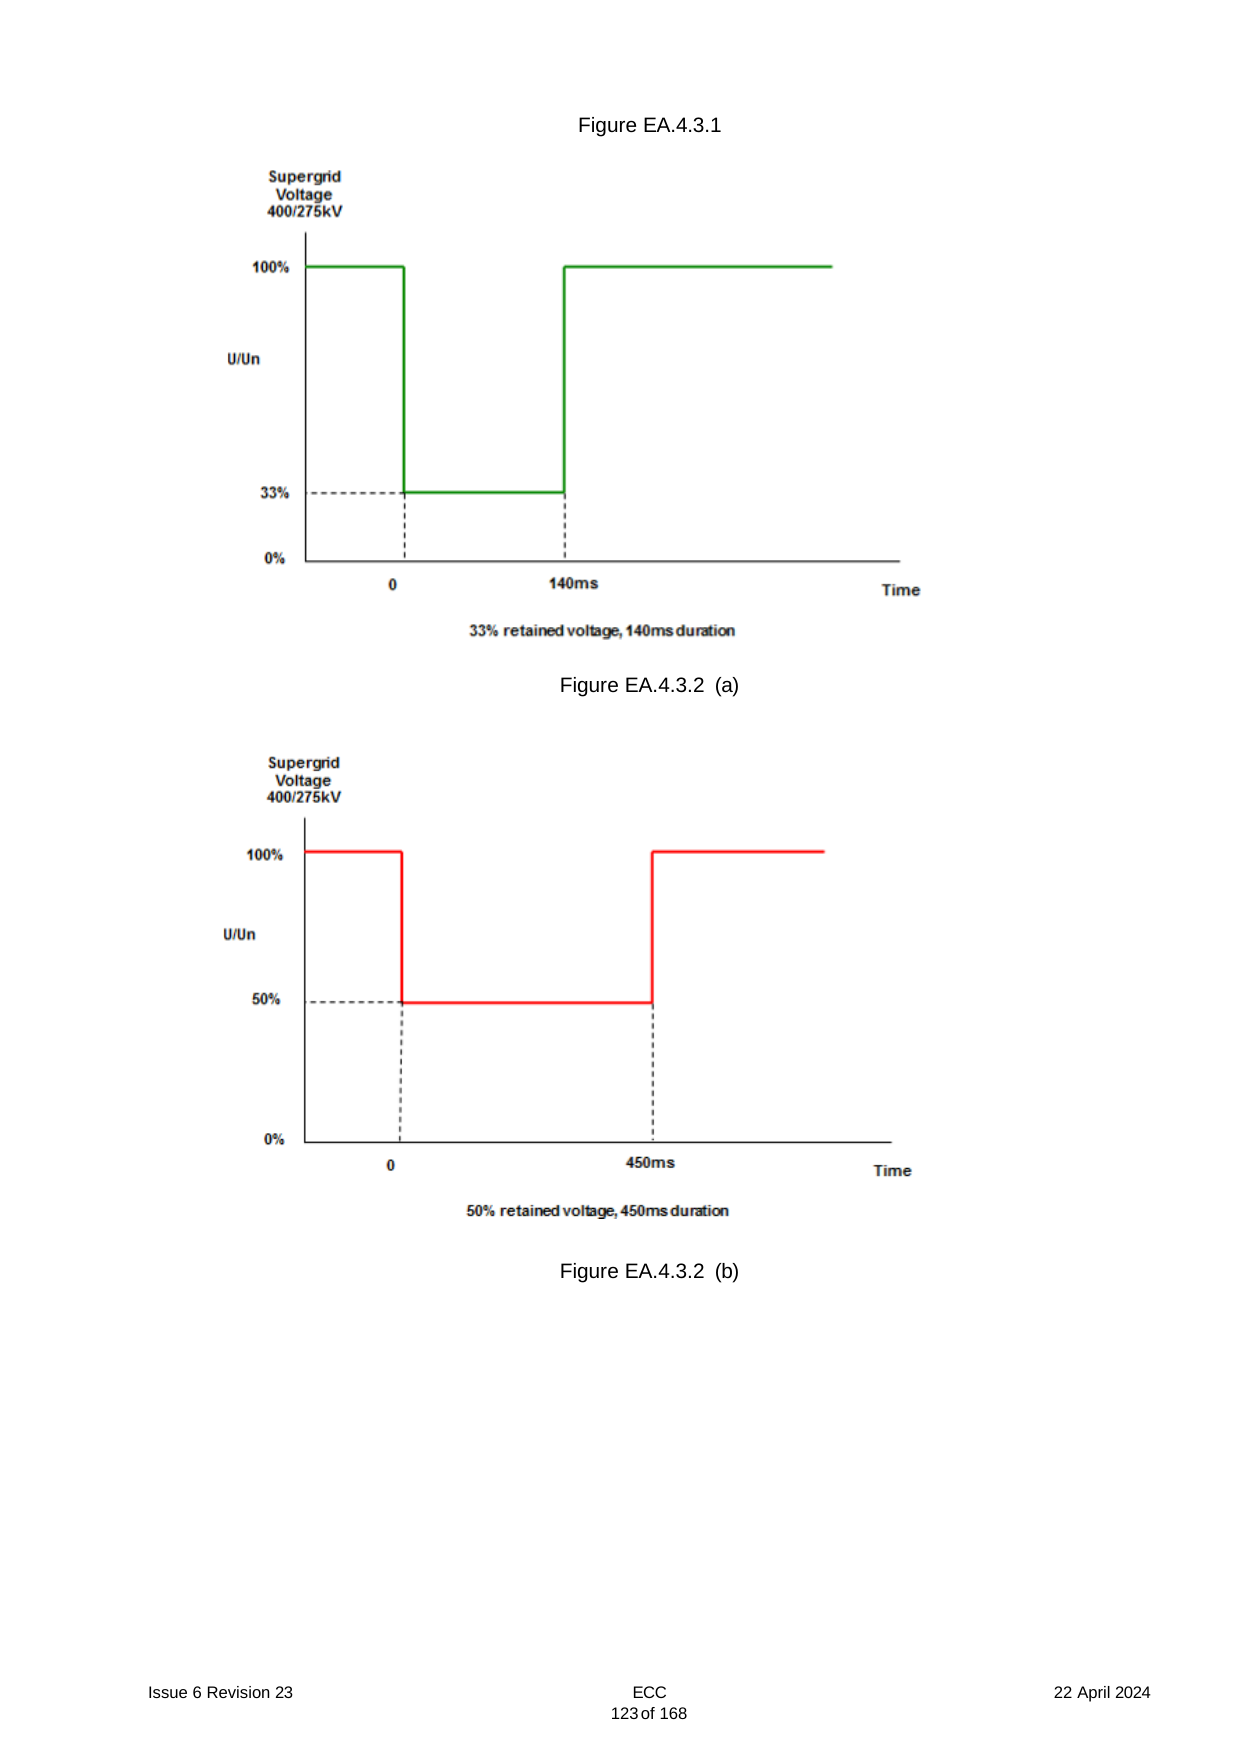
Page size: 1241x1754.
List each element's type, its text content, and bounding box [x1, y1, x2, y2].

text Figure EA.4.3.1 [77, 113, 1222, 137]
text Figure EA.4.3.2 (b) [77, 1259, 1222, 1283]
text Figure EA.4.3.2 (a) [77, 672, 1222, 696]
picture [223, 756, 913, 1219]
picture [227, 170, 922, 640]
